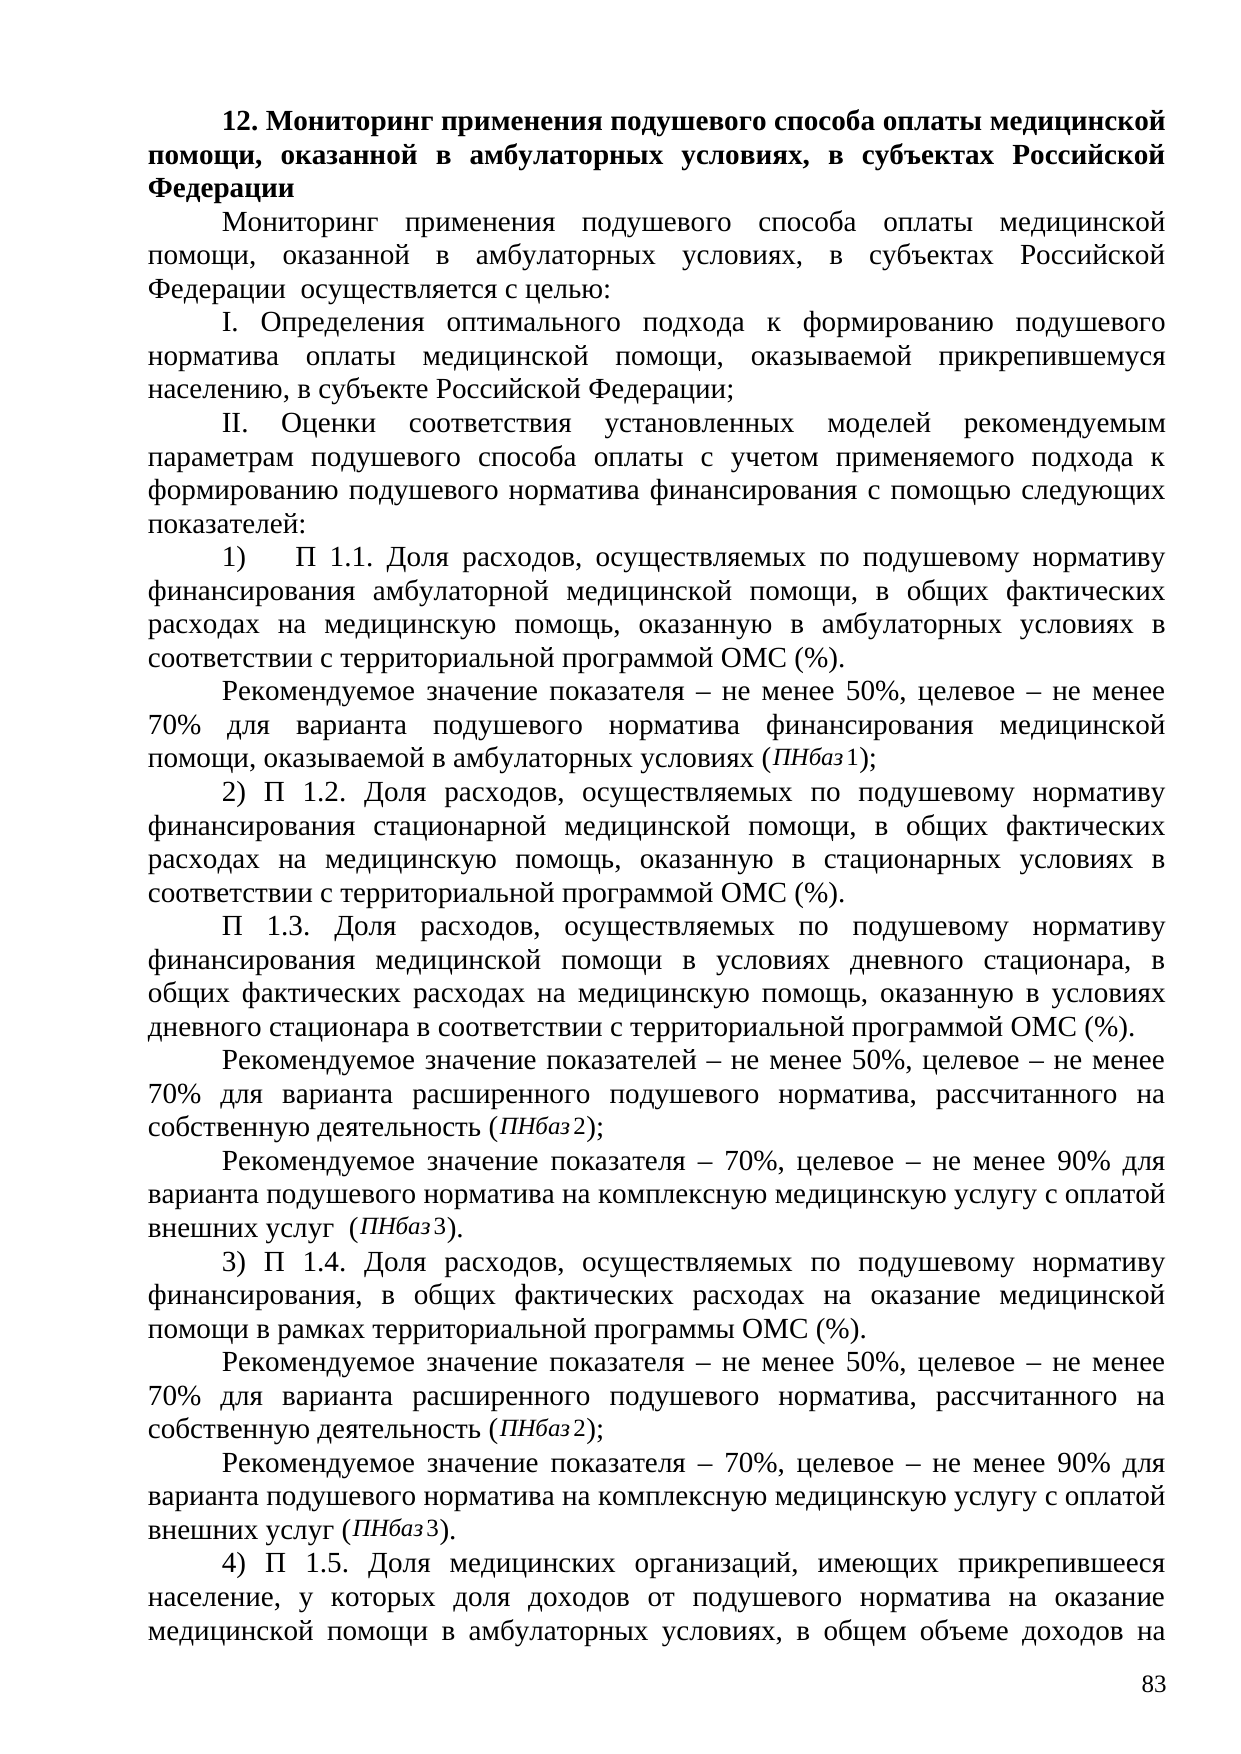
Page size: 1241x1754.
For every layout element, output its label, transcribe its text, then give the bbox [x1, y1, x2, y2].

text 2) П 1.2. Доля расходов, осуществляемых по подушевому нормативу финансирования стационарной медицинской помощи, в общих фактических расходах на медицинскую помощь, оказанную в стационарных условиях в соответствии с территориальной программой ОМС (%). [148, 774, 1166, 908]
text Мониторинг применения подушевого способа оплаты медицинской помощи, оказанной в амбулаторных условиях, в субъектах Российской Федерации осуществляется с целью: [148, 204, 1166, 304]
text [148, 1546, 1166, 1646]
list П 1.1. Доля расходов, осуществляемых по подушевому нормативу финансирования амбулаторной медицинской помощи, в общих фактических расходах на медицинскую помощь, оказанную в амбулаторных условиях в соответствии с территориальной программой ОМС (%). [148, 539, 1166, 673]
text 12. Мониторинг применения подушевого способа оплаты медицинской помощи, оказанной в амбулаторных условиях, в субъектах Российской Федерации [148, 103, 1166, 204]
text Рекомендуемое значение показателя – 70%, целевое – не менее 90% для варианта подушевого норматива на комплексную медицинскую услугу с оплатой внешних услуг (). [148, 1445, 1166, 1546]
text П 1.3. Доля расходов, осуществляемых по подушевому нормативу финансирования медицинской помощи в условиях дневного стационара, в общих фактических расходах на медицинскую помощь, оказанную в условиях дневного стационара в соответствии с территориальной программой ОМС (%). [148, 908, 1166, 1042]
text Рекомендуемое значение показателей – не менее 50%, целевое – не менее 70% для варианта расширенного подушевого норматива, рассчитанного на собственную деятельность (); [148, 1042, 1166, 1143]
text I. Определения оптимального подхода к формированию подушевого норматива оплаты медицинской помощи, оказываемой прикрепившемуся населению, в субъекте Российской Федерации; [148, 304, 1166, 405]
text 3) П 1.4. Доля расходов, осуществляемых по подушевому нормативу финансирования, в общих фактических расходах на оказание медицинской помощи в рамках территориальной программы ОМС (%). [148, 1244, 1166, 1344]
text II. Оценки соответствия установленных моделей рекомендуемым параметрам подушевого способа оплаты с учетом применяемого подхода к формированию подушевого норматива финансирования с помощью следующих показателей: [148, 405, 1166, 539]
text Рекомендуемое значение показателя – не менее 50%, целевое – не менее 70% для варианта подушевого норматива финансирования медицинской помощи, оказываемой в амбулаторных условиях (); [148, 673, 1166, 774]
text Рекомендуемое значение показателя – 70%, целевое – не менее 90% для варианта подушевого норматива на комплексную медицинскую услугу с оплатой внешних услуг (). [148, 1143, 1166, 1244]
text Рекомендуемое значение показателя – не менее 50%, целевое – не менее 70% для варианта расширенного подушевого норматива, рассчитанного на собственную деятельность (); [148, 1344, 1166, 1445]
